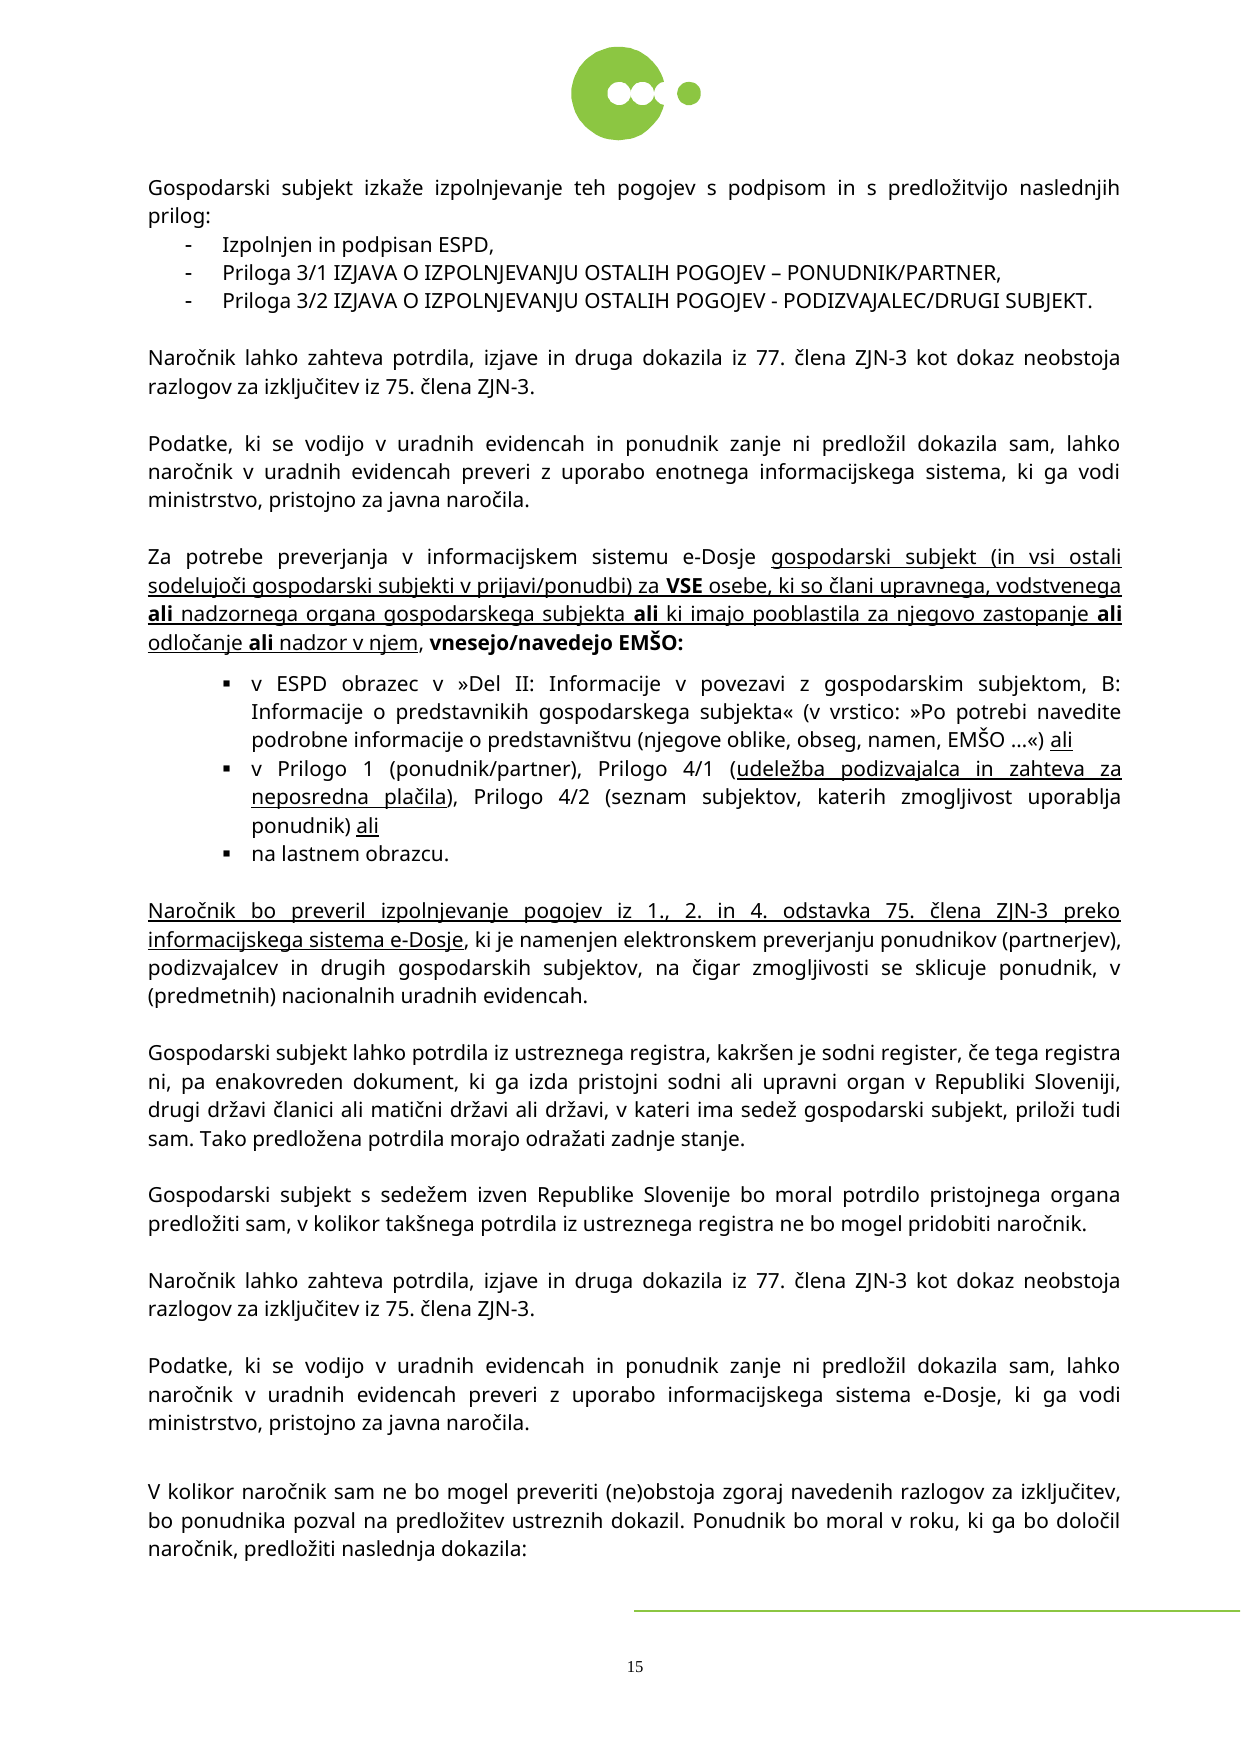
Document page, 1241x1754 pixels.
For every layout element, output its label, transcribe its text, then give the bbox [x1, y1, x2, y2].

list Priloga 3/2 IZJAVA O IZPOLNJEVANJU OSTALIH POGOJEV - PODIZVAJALEC/DRUGI SUBJEKT. [185, 287, 1122, 315]
list v ESPD obrazec v »Del II: Informacije v povezavi z gospodarskim subjektom, B: Informacije o predstavnikih gospodarskega subjekta« (v vrstico: »Po potrebi navedite podrobne informacije o predstavništvu (njegove oblike, obseg, namen, EMŠO …«) ali [222, 669, 1122, 754]
text Gospodarski subjekt lahko potrdila iz ustreznega registra, kakršen je sodni register, če tega registra ni, pa enakovreden dokument, ki ga izda pristojni sodni ali upravni organ v Republiki Sloveniji, drugi državi članici ali matični državi ali državi, v kateri ima sedež gospodarski subjekt, priloži tudi sam. Tako predložena potrdila morajo odražati zadnje stanje. [148, 1038, 1122, 1152]
text Za potrebe preverjanja v informacijskem sistemu e-Dosje gospodarski subjekt (in vsi ostali sodelujoči gospodarski subjekti v prijavi/ponudbi) za VSE osebe, ki so člani upravnega, vodstvenega ali nadzornega organa gospodarskega subjekta ali ki imajo pooblastila za njegovo zastopanje ali odločanje ali nadzor v njem, vnesejo/navedejo EMŠO: [148, 597, 1122, 623]
list na lastnem obrazcu. [222, 839, 1122, 868]
text Za potrebe preverjanja v informacijskem sistemu e-Dosje gospodarski subjekt (in vsi ostali sodelujoči gospodarski subjekti v prijavi/ponudbi) za VSE osebe, ki so člani upravnega, vodstvenega ali nadzornega organa gospodarskega subjekta ali ki imajo pooblastila za njegovo zastopanje ali odločanje ali nadzor v njem, vnesejo/navedejo EMŠO: [148, 542, 1122, 595]
text Gospodarski subjekt izkaže izpolnjevanje teh pogojev s podpisom in s predložitvijo naslednjih prilog: [148, 173, 1122, 230]
text Podatke, ki se vodijo v uradnih evidencah in ponudnik zanje ni predložil dokazila sam, lahko naročnik v uradnih evidencah preveri z uporabo informacijskega sistema e-Dosje, ki ga vodi ministrstvo, pristojno za javna naročila. [148, 1351, 1122, 1437]
text Podatke, ki se vodijo v uradnih evidencah in ponudnik zanje ni predložil dokazila sam, lahko naročnik v uradnih evidencah preveri z uporabo enotnega informacijskega sistema, ki ga vodi ministrstvo, pristojno za javna naročila. [148, 429, 1122, 514]
text V kolikor naročnik sam ne bo mogel preveriti (ne)obstoja zgoraj navedenih razlogov za izključitev, bo ponudnika pozval na predložitev ustreznih dokazil. Ponudnik bo moral v roku, ki ga bo določil naročnik, predložiti naslednja dokazila: [148, 1477, 1122, 1563]
text Naročnik lahko zahteva potrdila, izjave in druga dokazila iz 77. člena ZJN-3 kot dokaz neobstoja razlogov za izključitev iz 75. člena ZJN-3. [148, 343, 1122, 400]
text Naročnik lahko zahteva potrdila, izjave in druga dokazila iz 77. člena ZJN-3 kot dokaz neobstoja razlogov za izključitev iz 75. člena ZJN-3. [148, 1266, 1122, 1323]
text Za potrebe preverjanja v informacijskem sistemu e-Dosje gospodarski subjekt (in vsi ostali sodelujoči gospodarski subjekti v prijavi/ponudbi) za VSE osebe, ki so člani upravnega, vodstvenega ali nadzornega organa gospodarskega subjekta ali ki imajo pooblastila za njegovo zastopanje ali odločanje ali nadzor v njem, vnesejo/navedejo EMŠO: [148, 625, 1122, 656]
list v Prilogo 1 (ponudnik/partner), Prilogo 4/1 (udeležba podizvajalca in zahteva za neposredna plačila), Prilogo 4/2 (seznam subjektov, katerih zmogljivost uporablja ponudnik) ali [222, 754, 1122, 839]
list Izpolnjen in podpisan ESPD, [185, 230, 1122, 258]
list Priloga 3/1 IZJAVA O IZPOLNJEVANJU OSTALIH POGOJEV – PONUDNIK/PARTNER, [185, 258, 1122, 287]
text Naročnik bo preveril izpolnjevanje pogojev iz 1., 2. in 4. odstavka 75. člena ZJN-3 preko informacijskega sistema e-Dosje, ki je namenjen elektronskem preverjanju ponudnikov (partnerjev), podizvajalcev in drugih gospodarskih subjektov, na čigar zmogljivosti se sklicuje ponudnik, v (predmetnih) nacionalnih uradnih evidencah. [148, 896, 1122, 1010]
text Gospodarski subjekt s sedežem izven Republike Slovenije bo moral potrdilo pristojnega organa predložiti sam, v kolikor takšnega potrdila iz ustreznega registra ne bo mogel pridobiti naročnik. [148, 1181, 1122, 1237]
